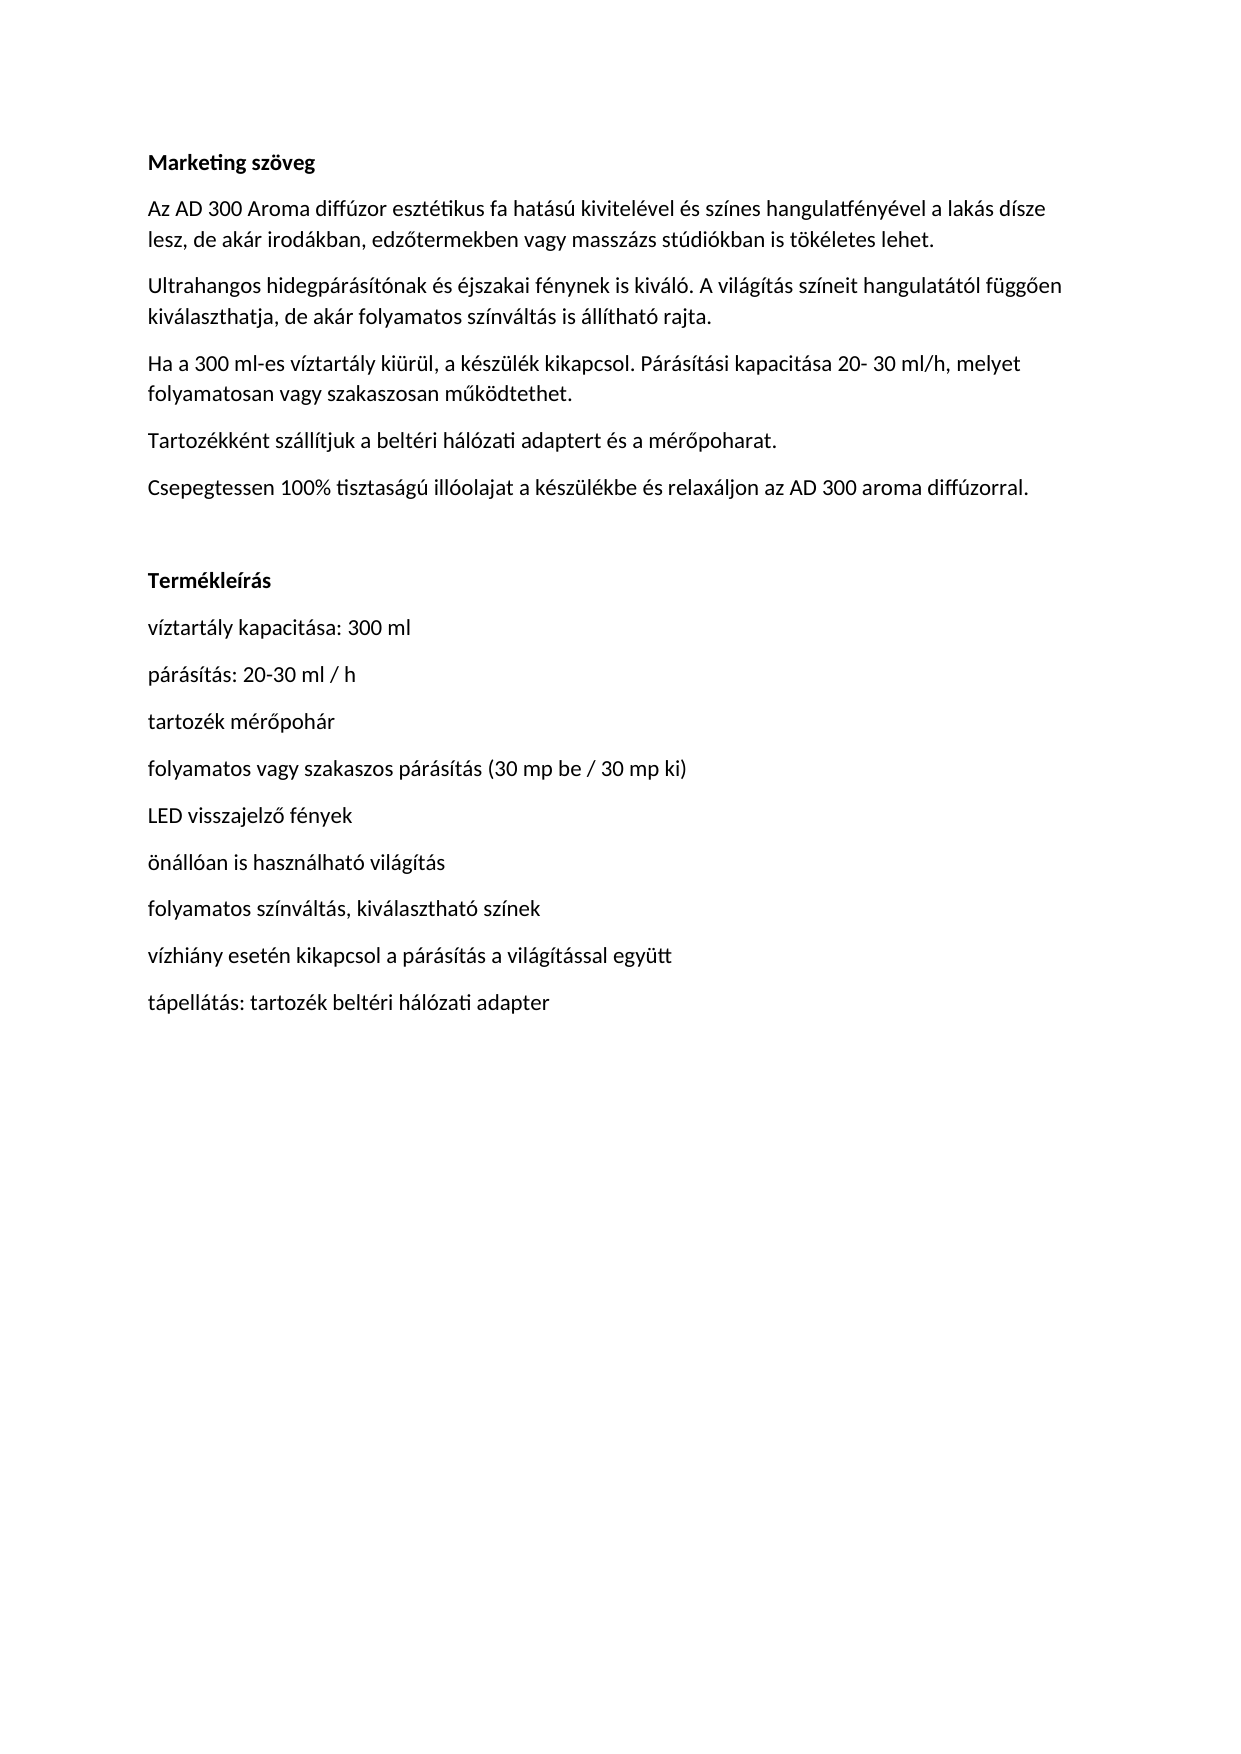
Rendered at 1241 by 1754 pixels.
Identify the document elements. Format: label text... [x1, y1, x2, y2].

text vízhiány esetén kikapcsol a párásítás a világítással együtt [148, 941, 1093, 969]
text víztartály kapacitása: 300 ml [148, 613, 1093, 641]
text Termékleírás [148, 566, 1093, 594]
text folyamatos vagy szakaszos párásítás (30 mp be / 30 mp ki) [148, 754, 1093, 782]
text Ultrahangos hidegpárásítónak és éjszakai fénynek is kiváló. A világítás színeit hangulatától függően kiválaszthatja, de akár folyamatos színváltás is állítható rajta. [148, 272, 1093, 330]
text LED visszajelző fények [148, 801, 1093, 829]
text Tartozékként szállítjuk a beltéri hálózati adaptert és a mérőpoharat. [148, 426, 1093, 454]
text tartozék mérőpohár [148, 707, 1093, 735]
text Csepegtessen 100% tisztaságú illóolajat a készülékbe és relaxáljon az AD 300 aroma diffúzorral. [148, 473, 1093, 501]
text Marketing szöveg [148, 148, 1093, 176]
text folyamatos színváltás, kiválasztható színek [148, 894, 1093, 922]
text Ha a 300 ml-es víztartály kiürül, a készülék kikapcsol. Párásítási kapacitása 20- 30 ml/h, melyet folyamatosan vagy szakaszosan működtethet. [148, 349, 1093, 407]
text önállóan is használható világítás [148, 848, 1093, 876]
text párásítás: 20-30 ml / h [148, 660, 1093, 688]
text Az AD 300 Aroma diffúzor esztétikus fa hatású kivitelével és színes hangulatfényével a lakás dísze lesz, de akár irodákban, edzőtermekben vagy masszázs stúdiókban is tökéletes lehet. [148, 194, 1093, 253]
text tápellátás: tartozék beltéri hálózati adapter [148, 988, 1093, 1016]
